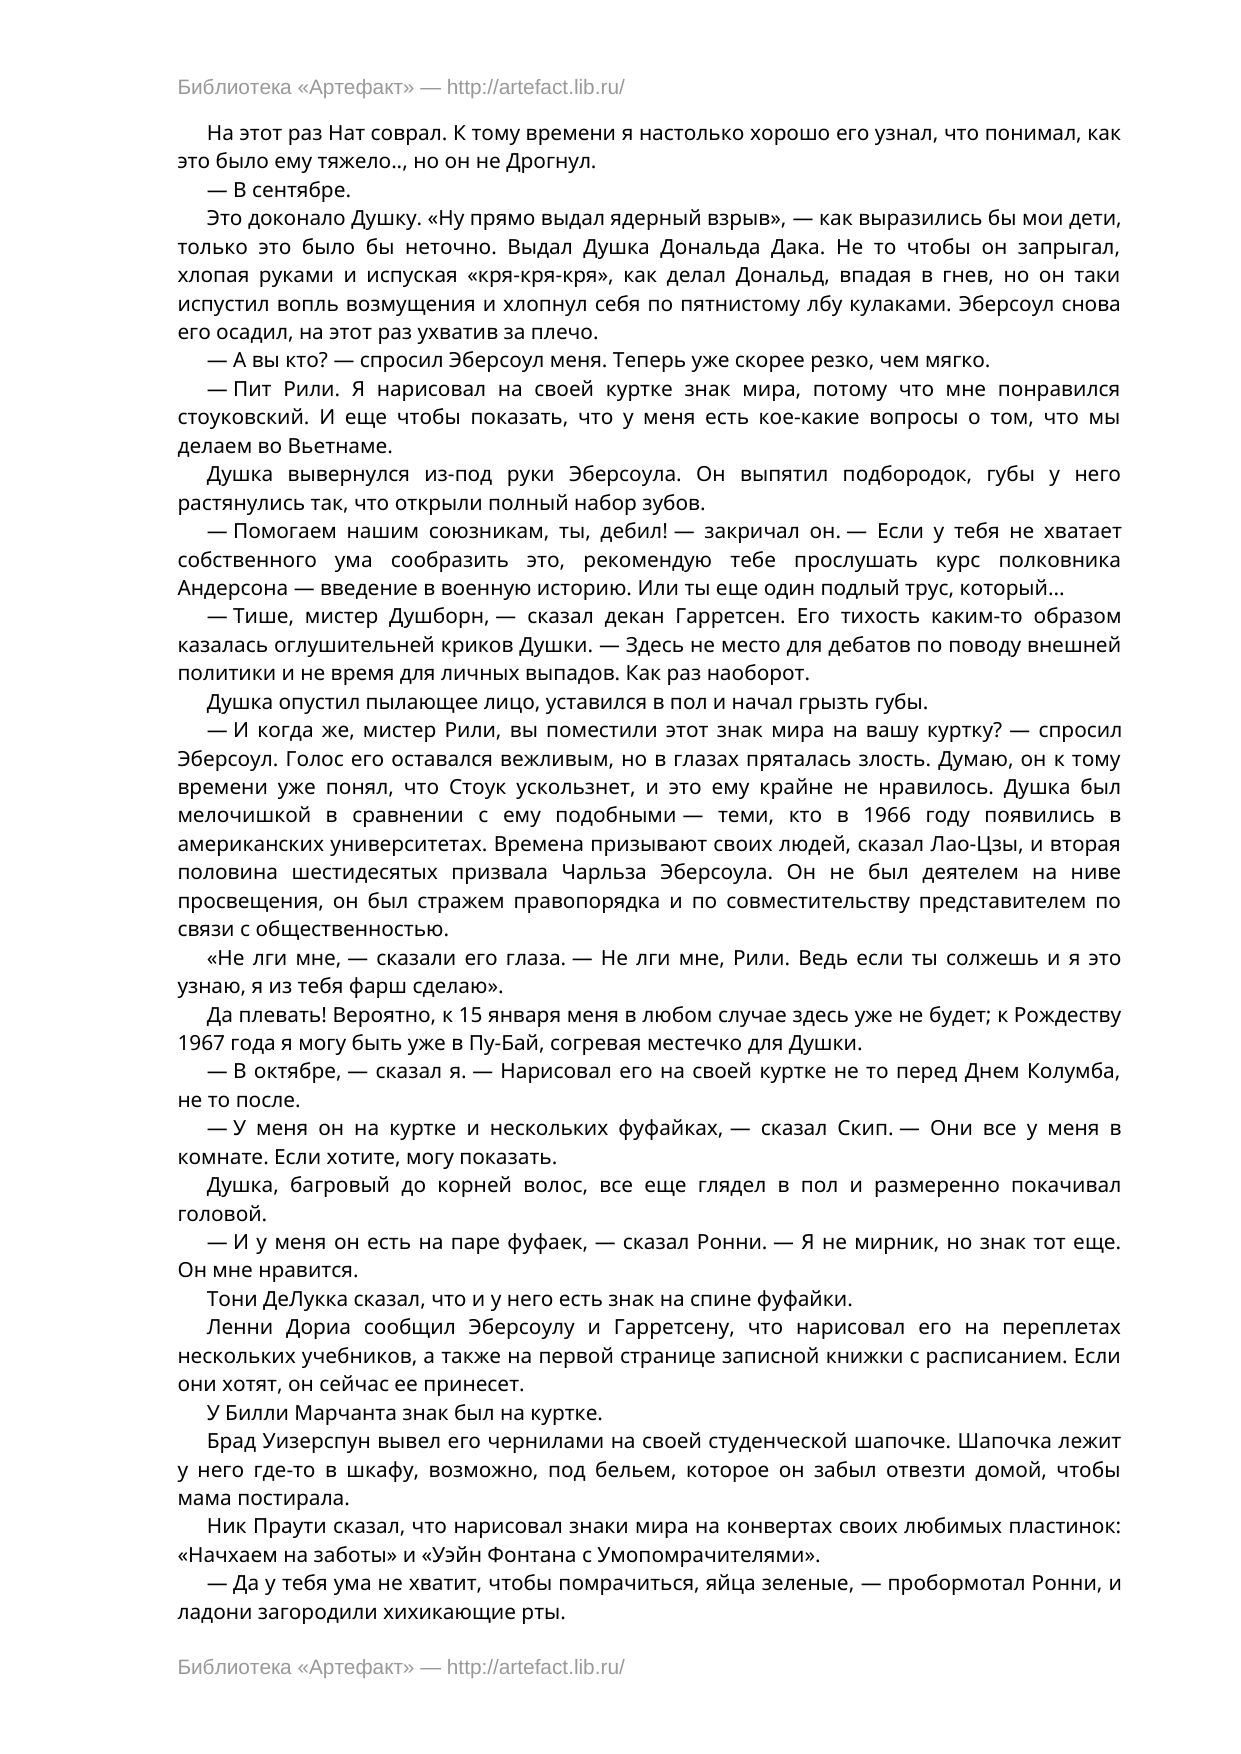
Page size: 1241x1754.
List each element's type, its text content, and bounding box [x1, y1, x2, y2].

text — Да у тебя ума не хватит, чтобы помрачиться, яйца зеленые, — пробормотал Ронни, и ладони загородили хихикающие рты. [177, 1568, 1122, 1625]
text — У меня он на куртке и нескольких фуфайках, — сказал Скип. — Они все у меня в комнате. Если хотите, могу показать. [177, 1113, 1122, 1170]
text На этот раз Нат соврал. К тому времени я настолько хорошо его узнал, что понимал, как это было ему тяжело.., но он не Дрогнул. [177, 118, 1122, 175]
text Это доконало Душку. «Ну прямо выдал ядерный взрыв», — как выразились бы мои дети, только это было бы неточно. Выдал Душка Дональда Дака. Не то чтобы он запрыгал, хлопая руками и испуская «кря-кря-кря», как делал Дональд, впадая в гнев, но он таки испустил вопль возмущения и хлопнул себя по пятнистому лбу кулаками. Эберсоул снова его осадил, на этот раз ухватив за плечо. [177, 203, 1122, 346]
text — В сентябре. [177, 175, 1122, 203]
text Ник Праути сказал, что нарисовал знаки мира на конвертах своих любимых пластинок: «Начхаем на заботы» и «Уэйн Фонтана с Умопомрачителями». [177, 1512, 1122, 1568]
text Душка вывернулся из-под руки Эберсоула. Он выпятил подбородок, губы у него растянулись так, что открыли полный набор зубов. [177, 459, 1122, 516]
text Брад Уизерспун вывел его чернилами на своей студенческой шапочке. Шапочка лежит у него где-то в шкафу, возможно, под бельем, которое он забыл отвезти домой, чтобы мама постирала. [177, 1426, 1122, 1512]
text Душка, багровый до корней волос, все еще глядел в пол и размеренно покачивал головой. [177, 1170, 1122, 1227]
text У Билли Марчанта знак был на куртке. [177, 1398, 1122, 1426]
text Душка опустил пылающее лицо, уставился в пол и начал грызть губы. [177, 687, 1122, 715]
text — Тише, мистер Душборн, — сказал декан Гарретсен. Его тихость каким-то образом казалась оглушительней криков Душки. — Здесь не место для дебатов по поводу внешней политики и не время для личных выпадов. Как раз наоборот. [177, 602, 1122, 687]
text — В октябре, — сказал я. — Нарисовал его на своей куртке не то перед Днем Колумба, не то после. [177, 1057, 1122, 1113]
text — Пит Рили. Я нарисовал на своей куртке знак мира, потому что мне понравился стоуковский. И еще чтобы показать, что у меня есть кое-какие вопросы о том, что мы делаем во Вьетнаме. [177, 374, 1122, 459]
text «Не лги мне, — сказали его глаза. — Не лги мне, Рили. Ведь если ты солжешь и я это узнаю, я из тебя фарш сделаю». [177, 943, 1122, 1000]
text — Помогаем нашим союзникам, ты, дебил! — закричал он. — Если у тебя не хватает собственного ума сообразить это, рекомендую тебе прослушать курс полковника Андерсона — введение в военную историю. Или ты еще один подлый трус, который... [177, 516, 1122, 602]
text Тони ДеЛукка сказал, что и у него есть знак на спине фуфайки. [177, 1284, 1122, 1312]
text — И когда же, мистер Рили, вы поместили этот знак мира на вашу куртку? — спросил Эберсоул. Голос его оставался вежливым, но в глазах пряталась злость. Думаю, он к тому времени уже понял, что Стоук ускользнет, и это ему крайне не нравилось. Душка был мелочишкой в сравнении с ему подобными — теми, кто в 1966 году появились в американских университетах. Времена призывают своих людей, сказал Лао-Цзы, и вторая половина шестидесятых призвала Чарльза Эберсоула. Он не был деятелем на ниве просвещения, он был стражем правопорядка и по совместительству представителем по связи с общественностью. [177, 715, 1122, 943]
text — А вы кто? — спросил Эберсоул меня. Теперь уже скорее резко, чем мягко. [177, 346, 1122, 374]
text Да плевать! Вероятно, к 15 января меня в любом случае здесь уже не будет; к Рождеству 1967 года я могу быть уже в Пу-Бай, согревая местечко для Душки. [177, 1000, 1122, 1057]
text — И у меня он есть на паре фуфаек, — сказал Ронни. — Я не мирник, но знак тот еще. Он мне нравится. [177, 1227, 1122, 1284]
text Ленни Дориа сообщил Эберсоулу и Гарретсену, что нарисовал его на переплетах нескольких учебников, а также на первой странице записной книжки с расписанием. Если они хотят, он сейчас ее принесет. [177, 1312, 1122, 1398]
